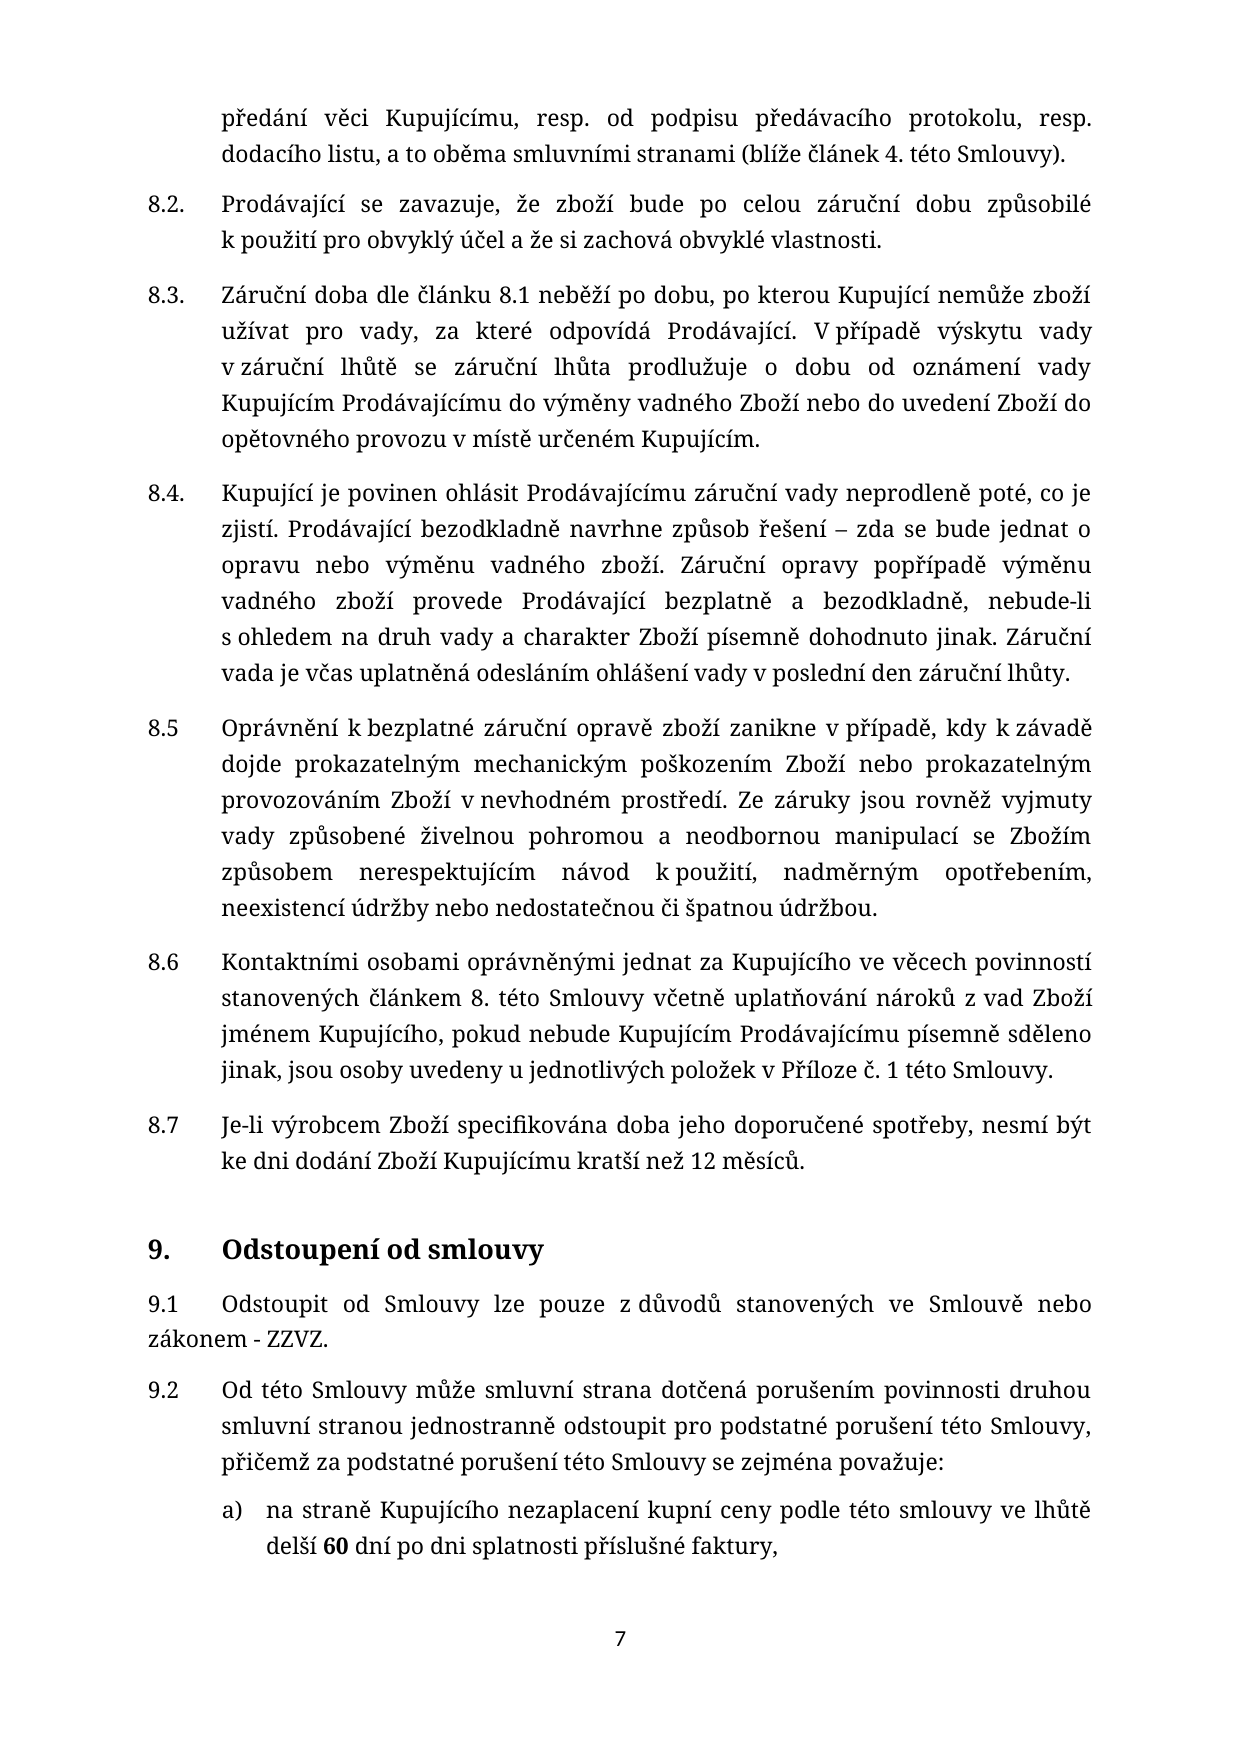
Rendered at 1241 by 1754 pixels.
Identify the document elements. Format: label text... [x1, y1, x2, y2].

text 9. Odstoupení od smlouvy [148, 1231, 1092, 1267]
text 8.4. Kupující je povinen ohlásit Prodávajícímu záruční vady neprodleně poté, co je zjistí. Prodávající bezodkladně navrhne způsob řešení – zda se bude jednat o opravu nebo výměnu vadného zboží. Záruční opravy popřípadě výměnu vadného zboží provede Prodávající bezplatně a bezodkladně, nebude-li s ohledem na druh vady a charakter Zboží písemně dohodnuto jinak. Záruční vada je včas uplatněná odesláním ohlášení vady v poslední den záruční lhůty. [148, 477, 1092, 688]
text 8.3. Záruční doba dle článku 8.1 neběží po dobu, po kterou Kupující nemůže zboží užívat pro vady, za které odpovídá Prodávající. V případě výskytu vady v záruční lhůtě se záruční lhůta prodlužuje o dobu od oznámení vady Kupujícím Prodávajícímu do výměny vadného Zboží nebo do uvedení Zboží do opětovného provozu v místě určeném Kupujícím. [148, 279, 1092, 454]
text 8.6 Kontaktními osobami oprávněnými jednat za Kupujícího ve věcech povinností stanovených článkem 8. této Smlouvy včetně uplatňování nároků z vad Zboží jménem Kupujícího, pokud nebude Kupujícím Prodávajícímu písemně sděleno jinak, jsou osoby uvedeny u jednotlivých položek v Příloze č. 1 této Smlouvy. [148, 946, 1092, 1085]
text 9.1 Odstoupit od Smlouvy lze pouze z důvodů stanovených ve Smlouvě nebo zákonem - ZZVZ. [148, 1287, 1092, 1355]
text 9.2 Od této Smlouvy může smluvní strana dotčená porušením povinnosti druhou smluvní stranou jednostranně odstoupit pro podstatné porušení této Smlouvy, přičemž za podstatné porušení této Smlouvy se zejména považuje: [148, 1374, 1092, 1477]
text 8.2. Prodávající se zavazuje, že zboží bude po celou záruční dobu způsobilé k použití pro obvyklý účel a že si zachová obvyklé vlastnosti. [148, 188, 1092, 256]
text 8.7 Je-li výrobcem Zboží specifikována doba jeho doporučené spotřeby, nesmí být ke dni dodání Zboží Kupujícímu kratší než 12 měsíců. [148, 1109, 1092, 1176]
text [148, 102, 1092, 169]
list na straně Kupujícího nezaplacení kupní ceny podle této smlouvy ve lhůtě delší 60 dní po dni splatnosti příslušné faktury, [222, 1494, 1092, 1561]
text 8.5 Oprávnění k bezplatné záruční opravě zboží zanikne v případě, kdy k závadě dojde prokazatelným mechanickým poškozením Zboží nebo prokazatelným provozováním Zboží v nevhodném prostředí. Ze záruky jsou rovněž vyjmuty vady způsobené živelnou pohromou a neodbornou manipulací se Zbožím způsobem nerespektujícím návod k použití, nadměrným opotřebením, neexistencí údržby nebo nedostatečnou či špatnou údržbou. [148, 712, 1092, 923]
